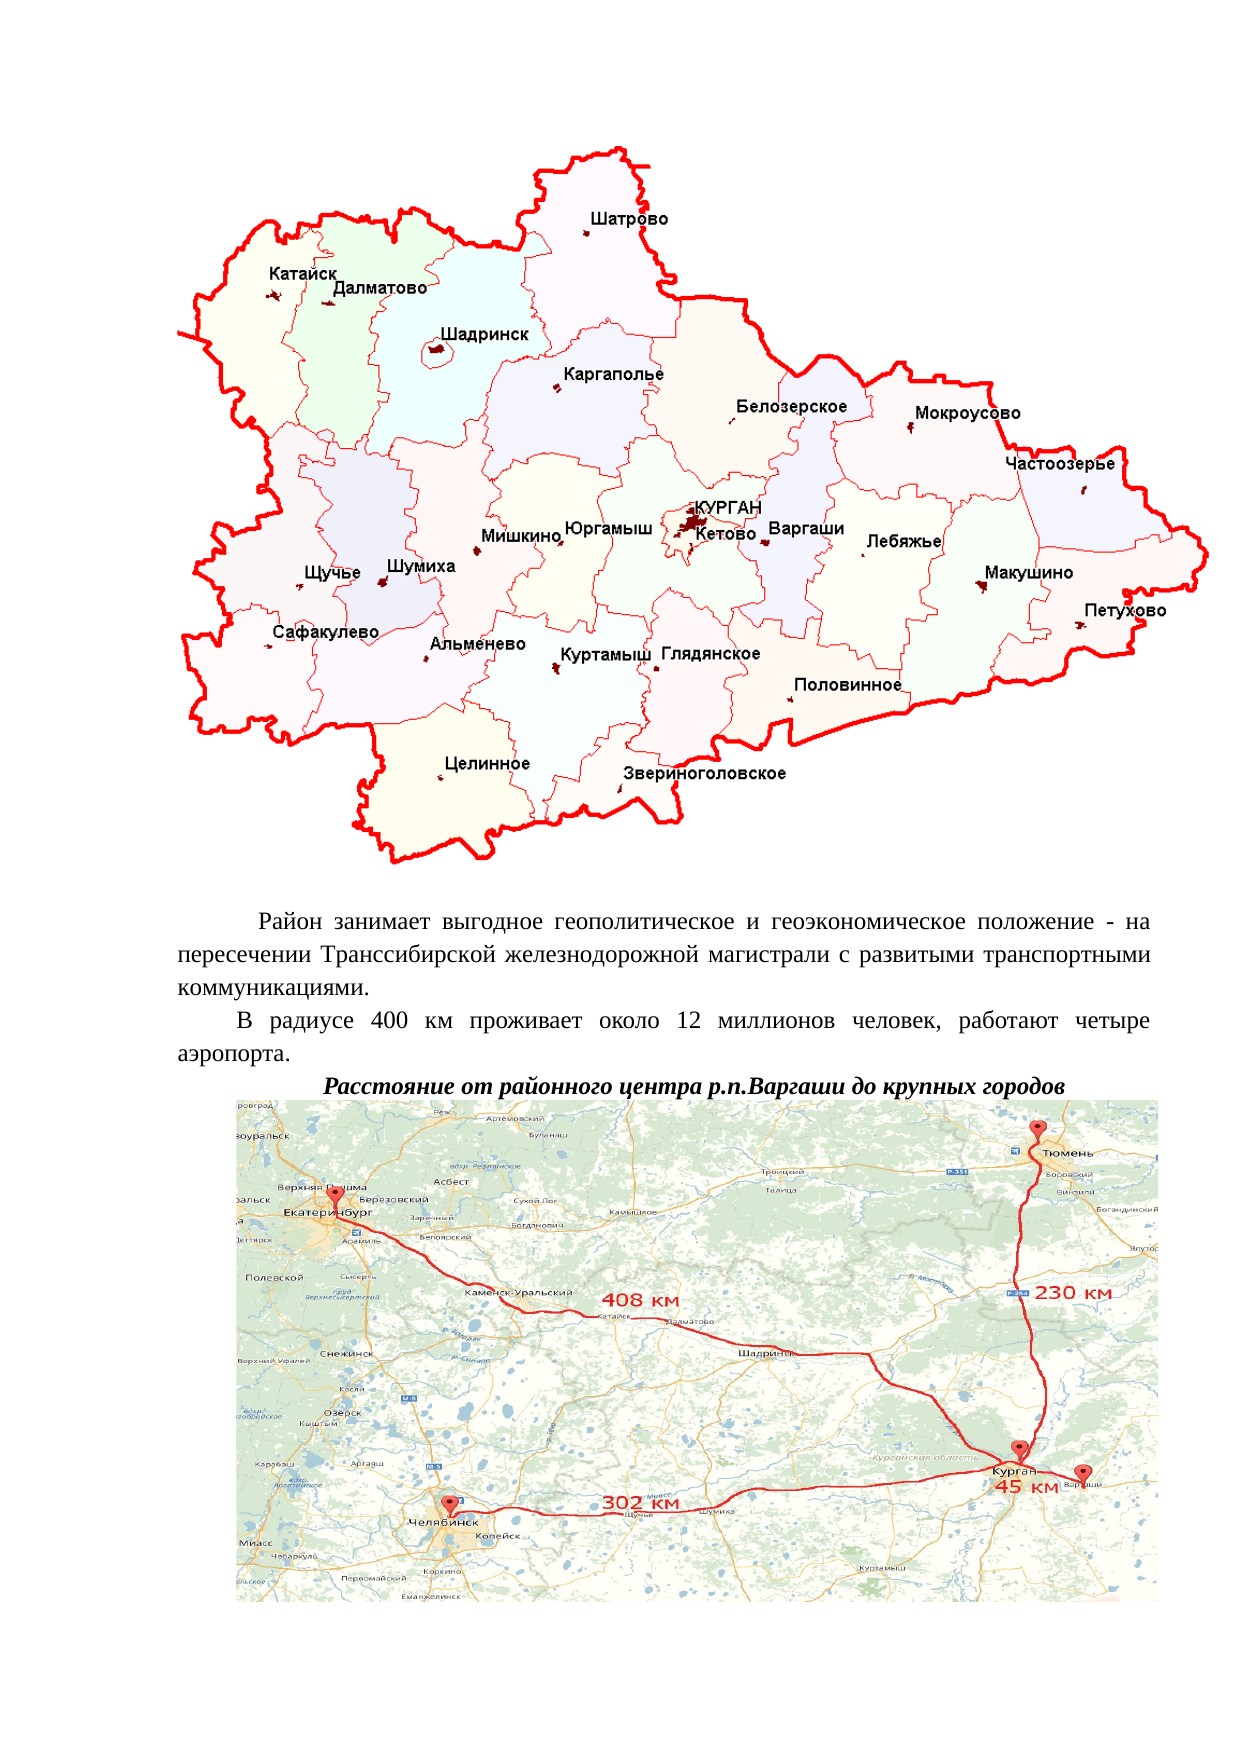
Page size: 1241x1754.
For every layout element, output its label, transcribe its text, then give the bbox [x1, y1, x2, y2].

picture [236, 1100, 1159, 1602]
text Район занимает выгодное геополитическое и геоэкономическое положение - на пересечении Транссибирской железнодорожной магистрали с развитыми транспортными коммуникациями. [177, 906, 1152, 1001]
text В радиусе 400 км проживает около 12 миллионов человек, работают четыре аэропорта. [177, 1005, 1152, 1067]
picture [177, 146, 1210, 872]
text Расстояние от районного центра р.п.Варгаши до крупных городов [177, 1071, 1152, 1100]
